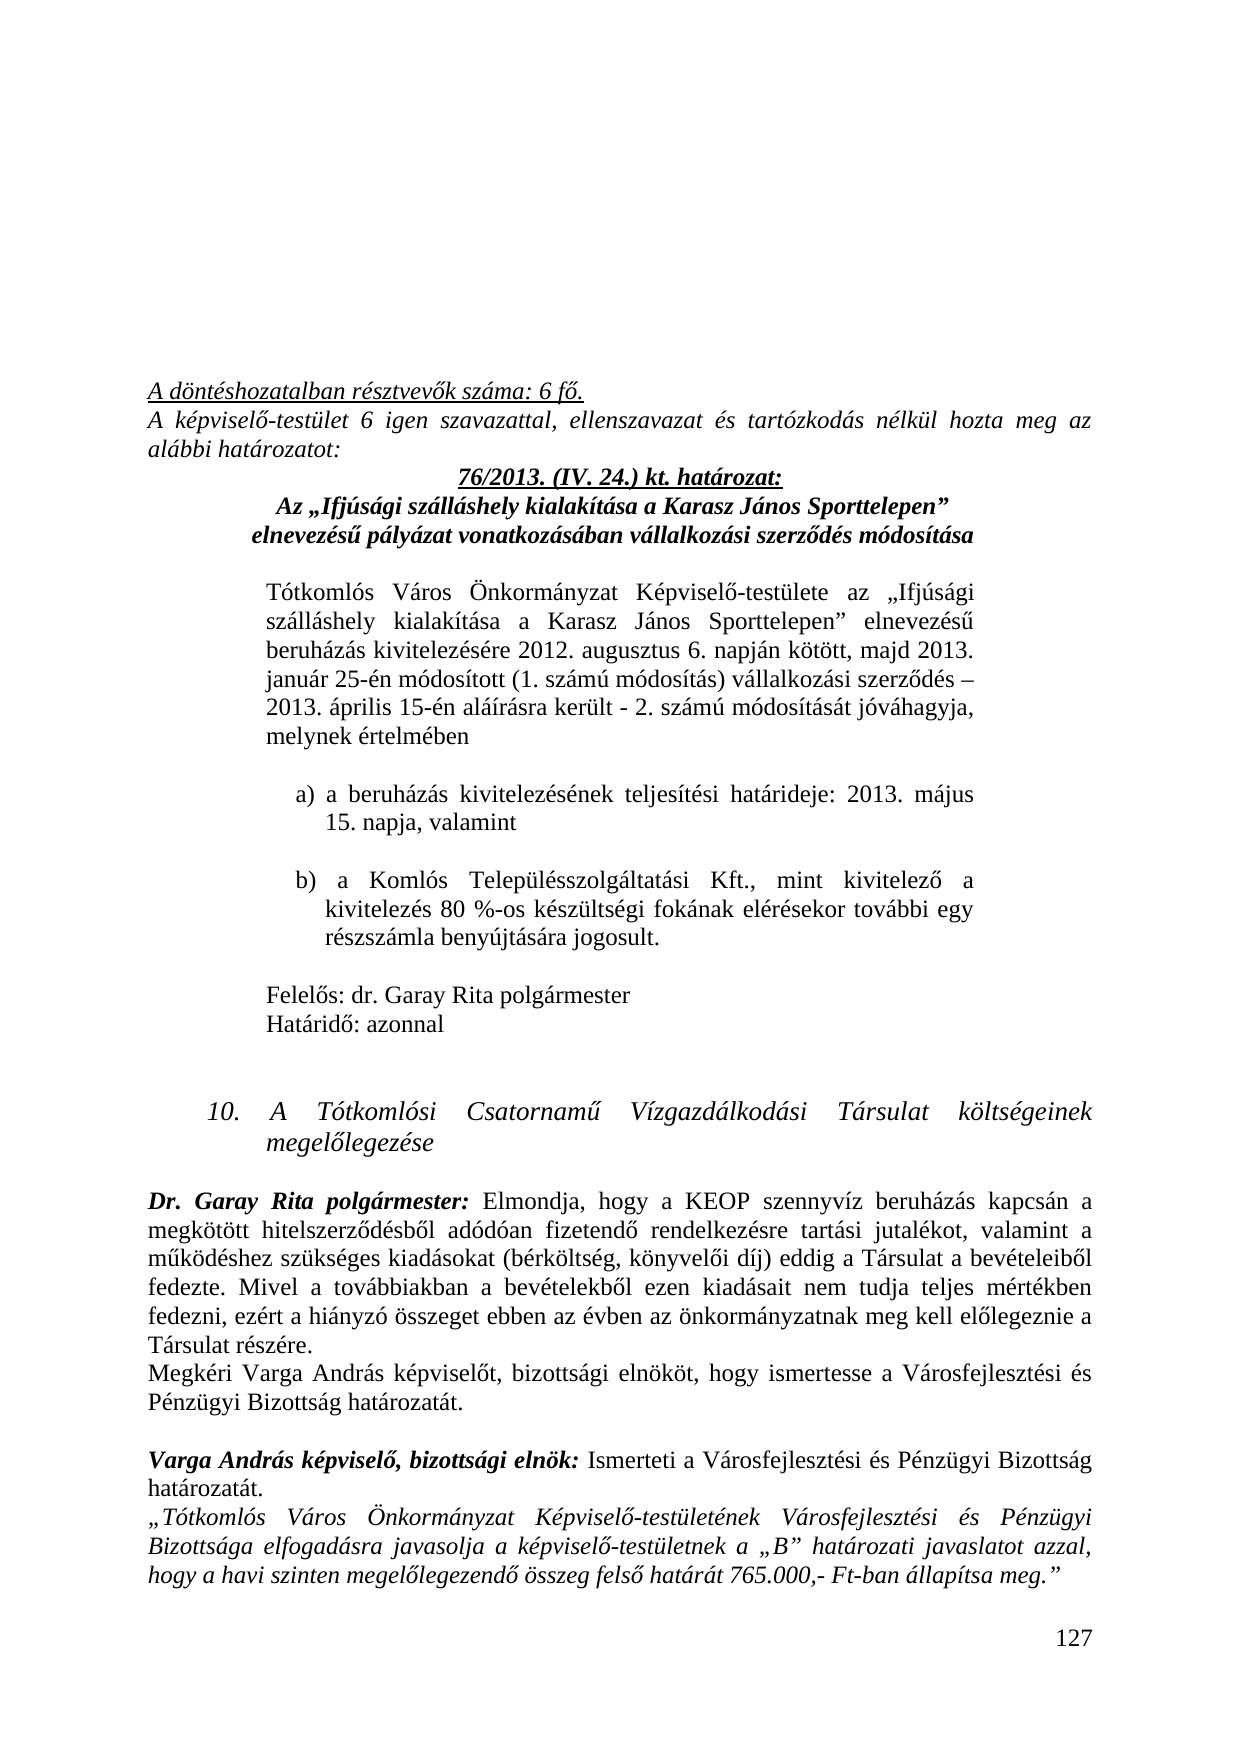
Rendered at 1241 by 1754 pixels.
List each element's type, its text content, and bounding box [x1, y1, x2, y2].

text Varga András képviselő, bizottsági elnök: Ismerteti a Városfejlesztési és Pénzügyi Bizottság határozatát. [148, 1445, 1093, 1502]
text A képviselő-testület 6 igen szavazattal, ellenszavazat és tartózkodás nélkül hozta meg az alábbi határozatot: [148, 405, 1093, 462]
text 76/2013. (IV. 24.) kt. határozat: [148, 462, 1093, 491]
text Megkéri Varga András képviselőt, bizottsági elnököt, hogy ismertesse a Városfejlesztési és Pénzügyi Bizottság határozatát. [148, 1358, 1093, 1416]
text Határidő: azonnal [266, 1009, 974, 1037]
text „Tótkomlós Város Önkormányzat Képviselő-testületének Városfejlesztési és Pénzügyi Bizottsága elfogadásra javasolja a képviselő-testületnek a „B” határozati javaslatot azzal, hogy a havi szinten megelőlegezendő összeg felső határát 765.000,- Ft-ban állapítsa meg.” [148, 1502, 1093, 1588]
text Dr. Garay Rita polgármester: Elmondja, hogy a KEOP szennyvíz beruházás kapcsán a megkötött hitelszerződésből adódóan fizetendő rendelkezésre tartási jutalékot, valamint a működéshez szükséges kiadásokat (bérköltség, könyvelői díj) eddig a Társulat a bevételeiből fedezte. Mivel a továbbiakban a bevételekből ezen kiadásait nem tudja teljes mértékben fedezni, ezért a hiányzó összeget ebben az évben az önkormányzatnak meg kell előlegeznie a Társulat részére. [148, 1186, 1093, 1358]
text b) a Komlós Településszolgáltatási Kft., mint kivitelező a kivitelezés 80 %-os készültségi fokának elérésekor további egy részszámla benyújtására jogosult. [295, 865, 974, 951]
text A döntéshozatalban résztvevők száma: 6 fő. [148, 376, 1093, 405]
text Tótkomlós Város Önkormányzat Képviselő-testülete az „Ifjúsági szálláshely kialakítása a Karasz János Sporttelepen” elnevezésű beruházás kivitelezésére 2012. augusztus 6. napján kötött, majd 2013. január 25-én módosított (1. számú módosítás) vállalkozási szerződés – 2013. április 15-én aláírásra került - 2. számú módosítását jóváhagyja, melynek értelmében [266, 577, 974, 750]
list 10. A Tótkomlósi Csatornamű Vízgazdálkodási Társulat költségeinek megelőlegezése [207, 1095, 1093, 1157]
text a) a beruházás kivitelezésének teljesítési határideje: 2013. május 15. napja, valamint [295, 779, 974, 836]
text Felelős: dr. Garay Rita polgármester [266, 980, 974, 1009]
text Az „Ifjúsági szálláshely kialakítása a Karasz János Sporttelepen” elnevezésű pályázat vonatkozásában vállalkozási szerződés módosítása [236, 491, 989, 549]
